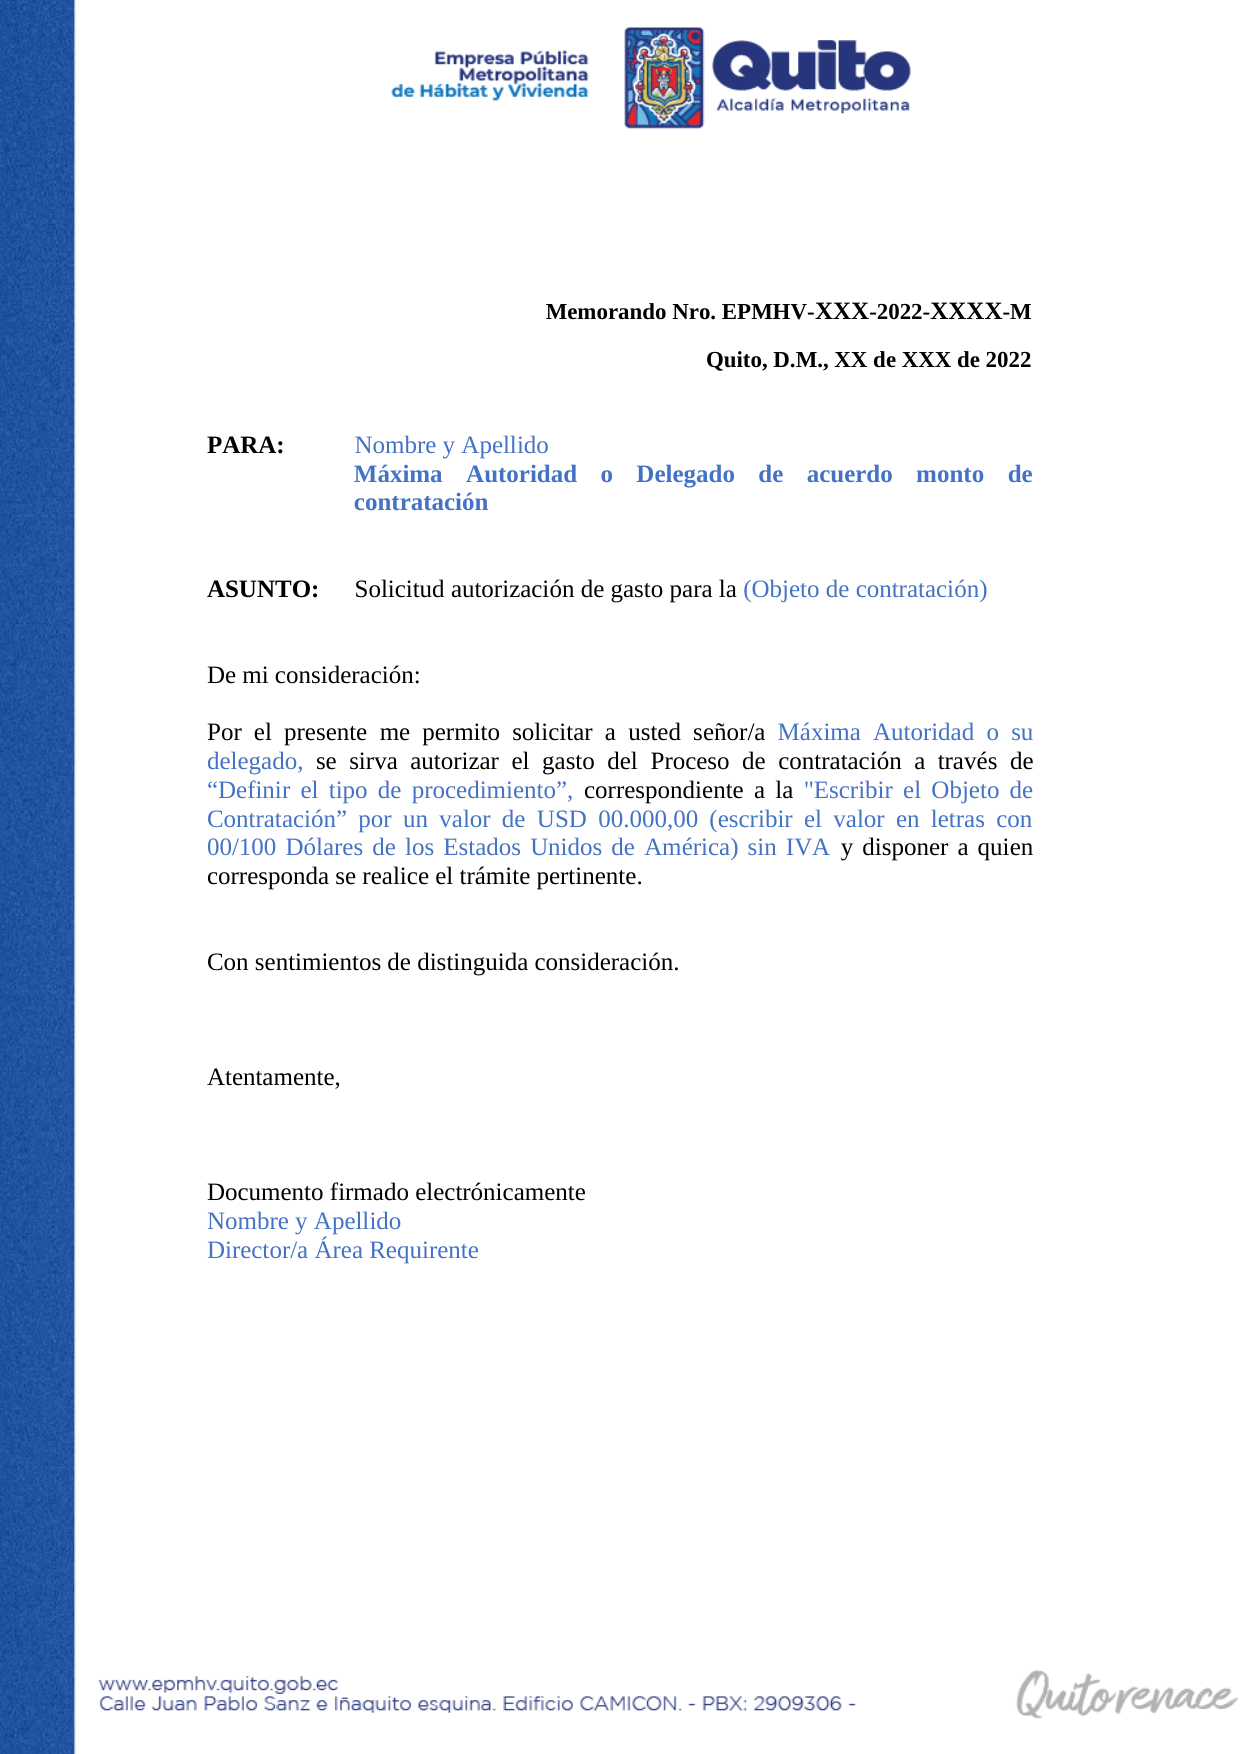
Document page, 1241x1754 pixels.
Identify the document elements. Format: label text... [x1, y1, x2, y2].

text ASUNTO: Solicitud autorización de gasto para la (Objeto de contratación) [207, 574, 1033, 602]
text Nombre y Apellido [207, 1206, 1033, 1235]
text Director/a Área Requirente [207, 1235, 1033, 1264]
text Memorando Nro. EPMHV-XXX-2022-XXXX-M [207, 296, 1032, 325]
text Quito, D.M., XX de XXX de 2022 [207, 346, 1032, 372]
text PARA: Nombre y Apellido [207, 430, 1033, 459]
picture [0, 0, 1238, 1754]
text Con sentimientos de distinguida consideración. [207, 947, 1033, 976]
text Documento firmado electrónicamente [207, 1177, 1033, 1206]
text De mi consideración: [207, 660, 1033, 689]
text Máxima Autoridad o Delegado de acuerdo monto de contratación [354, 459, 1033, 516]
text Atentamente, [207, 1062, 1033, 1091]
text Por el presente me permito solicitar a usted señor/a Máxima Autoridad o su delegado, se sirva autorizar el gasto del Proceso de contratación a través de “Definir el tipo de procedimiento”, correspondiente a la "Escribir el Objeto de Contratación” por un valor de USD 00.000,00 (escribir el valor en letras con 00/100 Dólares de los Estados Unidos de América) sin IVA y disponer a quien corresponda se realice el trámite pertinente. [207, 717, 1033, 890]
